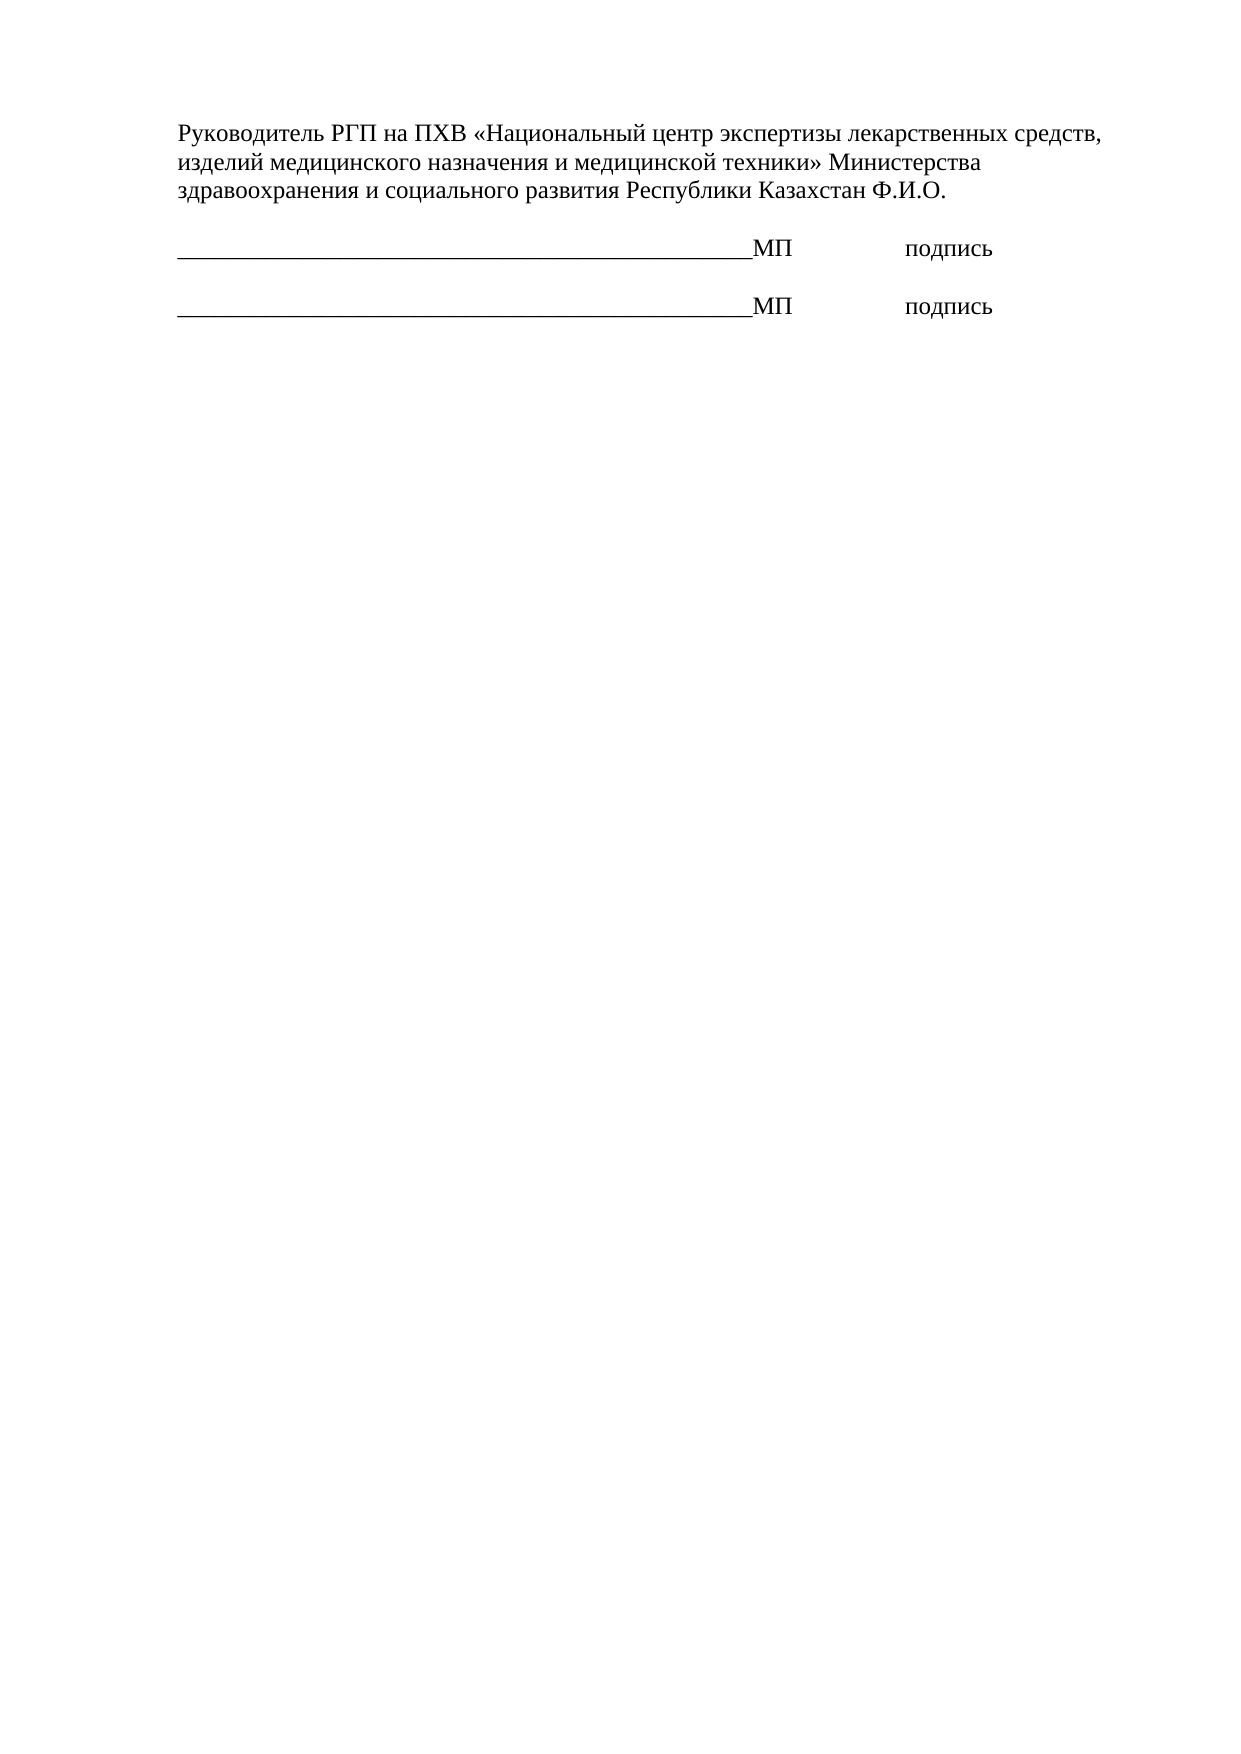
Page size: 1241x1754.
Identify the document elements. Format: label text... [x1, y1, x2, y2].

text Руководитель РГП на ПХВ «Национальный центр экспертизы лекарственных средств, изделий медицинского назначения и медицинской техники» Министерства здравоохранения и социального развития Республики Казахстан Ф.И.О. [177, 118, 1152, 204]
text ______________________________________________МП подпись [177, 291, 1152, 320]
text ______________________________________________МП подпись [177, 233, 1152, 262]
